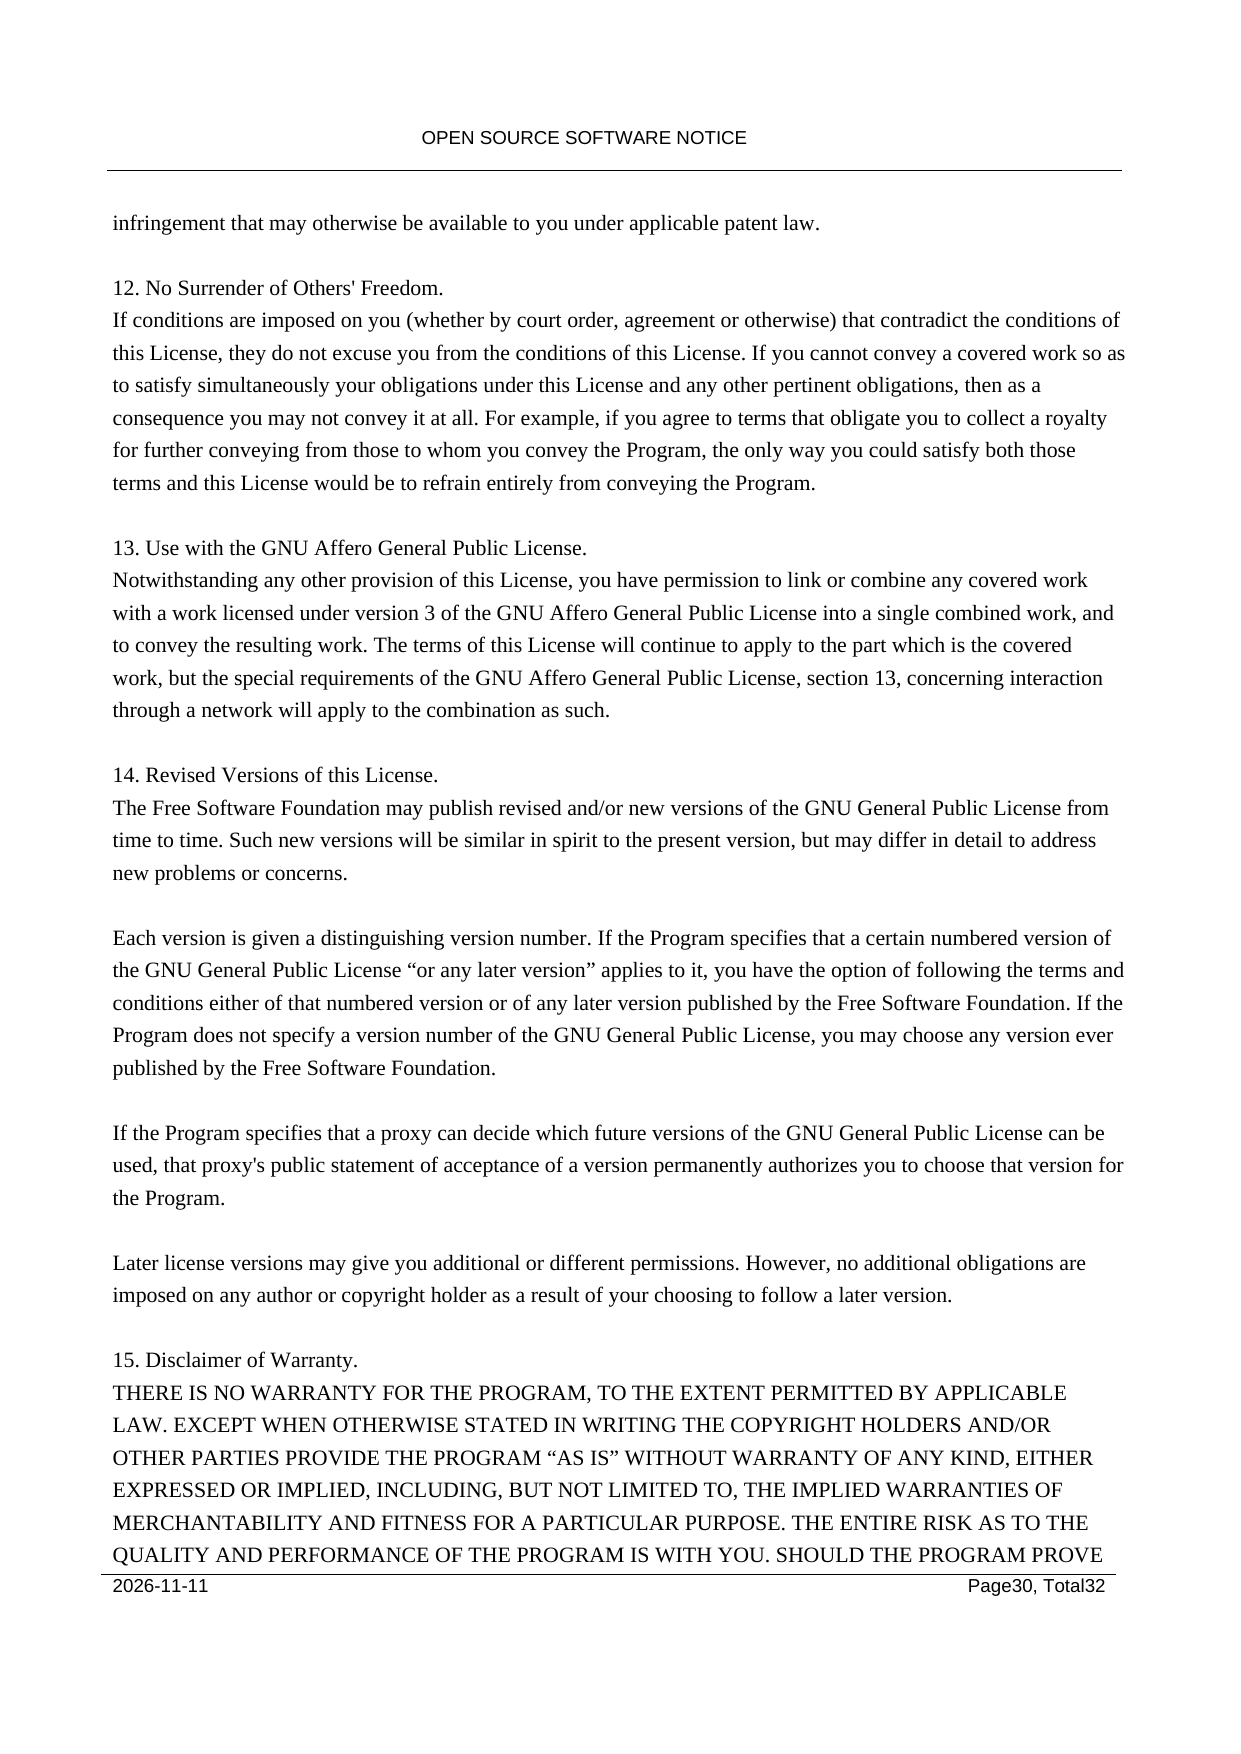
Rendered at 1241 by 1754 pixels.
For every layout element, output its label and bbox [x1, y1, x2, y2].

text [112, 206, 1128, 1571]
